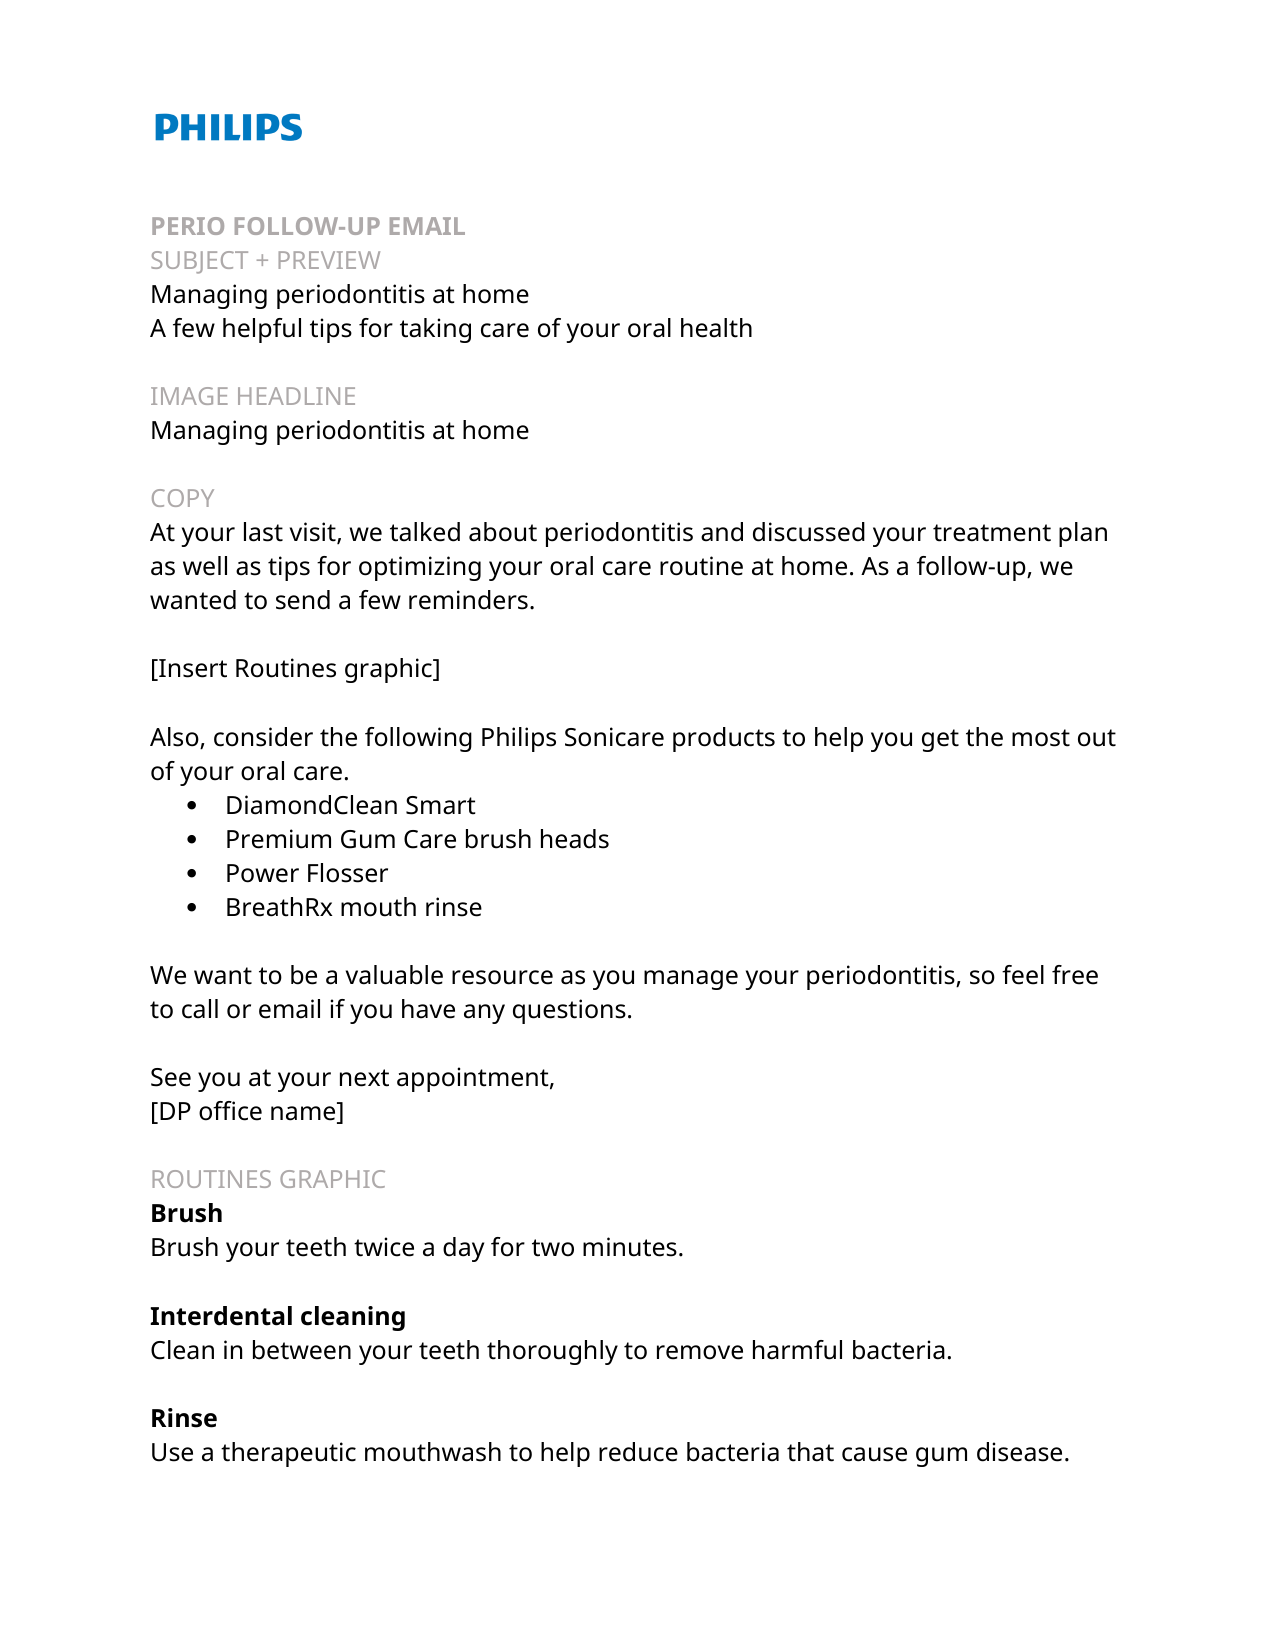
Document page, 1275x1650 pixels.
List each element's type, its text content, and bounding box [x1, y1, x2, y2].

text Rinse [150, 1400, 1125, 1434]
text [Insert Routines graphic] [150, 651, 1125, 685]
text Managing periodontitis at home [150, 413, 1125, 447]
text SUBJECT + PREVIEW [150, 242, 1125, 276]
text COPY [150, 481, 1125, 515]
text Also, consider the following Philips Sonicare products to help you get the most out of your oral care. [150, 719, 1125, 787]
text ROUTINES GRAPHIC [150, 1162, 1125, 1196]
list BreathRx mouth rinse [187, 889, 1125, 923]
list Power Flosser [187, 855, 1125, 889]
picture [150, 75, 307, 180]
list Premium Gum Care brush heads [187, 821, 1125, 855]
text Use a therapeutic mouthwash to help reduce bacteria that cause gum disease. [150, 1434, 1125, 1468]
text [DP office name] [150, 1094, 1125, 1128]
text A few helpful tips for taking care of your oral health [150, 310, 1125, 344]
text IMAGE HEADLINE [150, 378, 1125, 413]
text Brush [150, 1196, 1125, 1230]
list DiamondClean Smart [187, 787, 1125, 821]
text PERIO FOLLOW-UP EMAIL [150, 208, 1125, 242]
text We want to be a valuable resource as you manage your periodontitis, so feel free to call or email if you have any questions. [150, 958, 1125, 1026]
text Managing periodontitis at home [150, 276, 1125, 310]
text Clean in between your teeth thoroughly to remove harmful bacteria. [150, 1332, 1125, 1366]
text Brush your teeth twice a day for two minutes. [150, 1230, 1125, 1264]
text Interdental cleaning [150, 1298, 1125, 1332]
text At your last visit, we talked about periodontitis and discussed your treatment plan as well as tips for optimizing your oral care routine at home. As a follow-up, we wanted to send a few reminders. [150, 515, 1125, 617]
text See you at your next appointment, [150, 1060, 1125, 1094]
